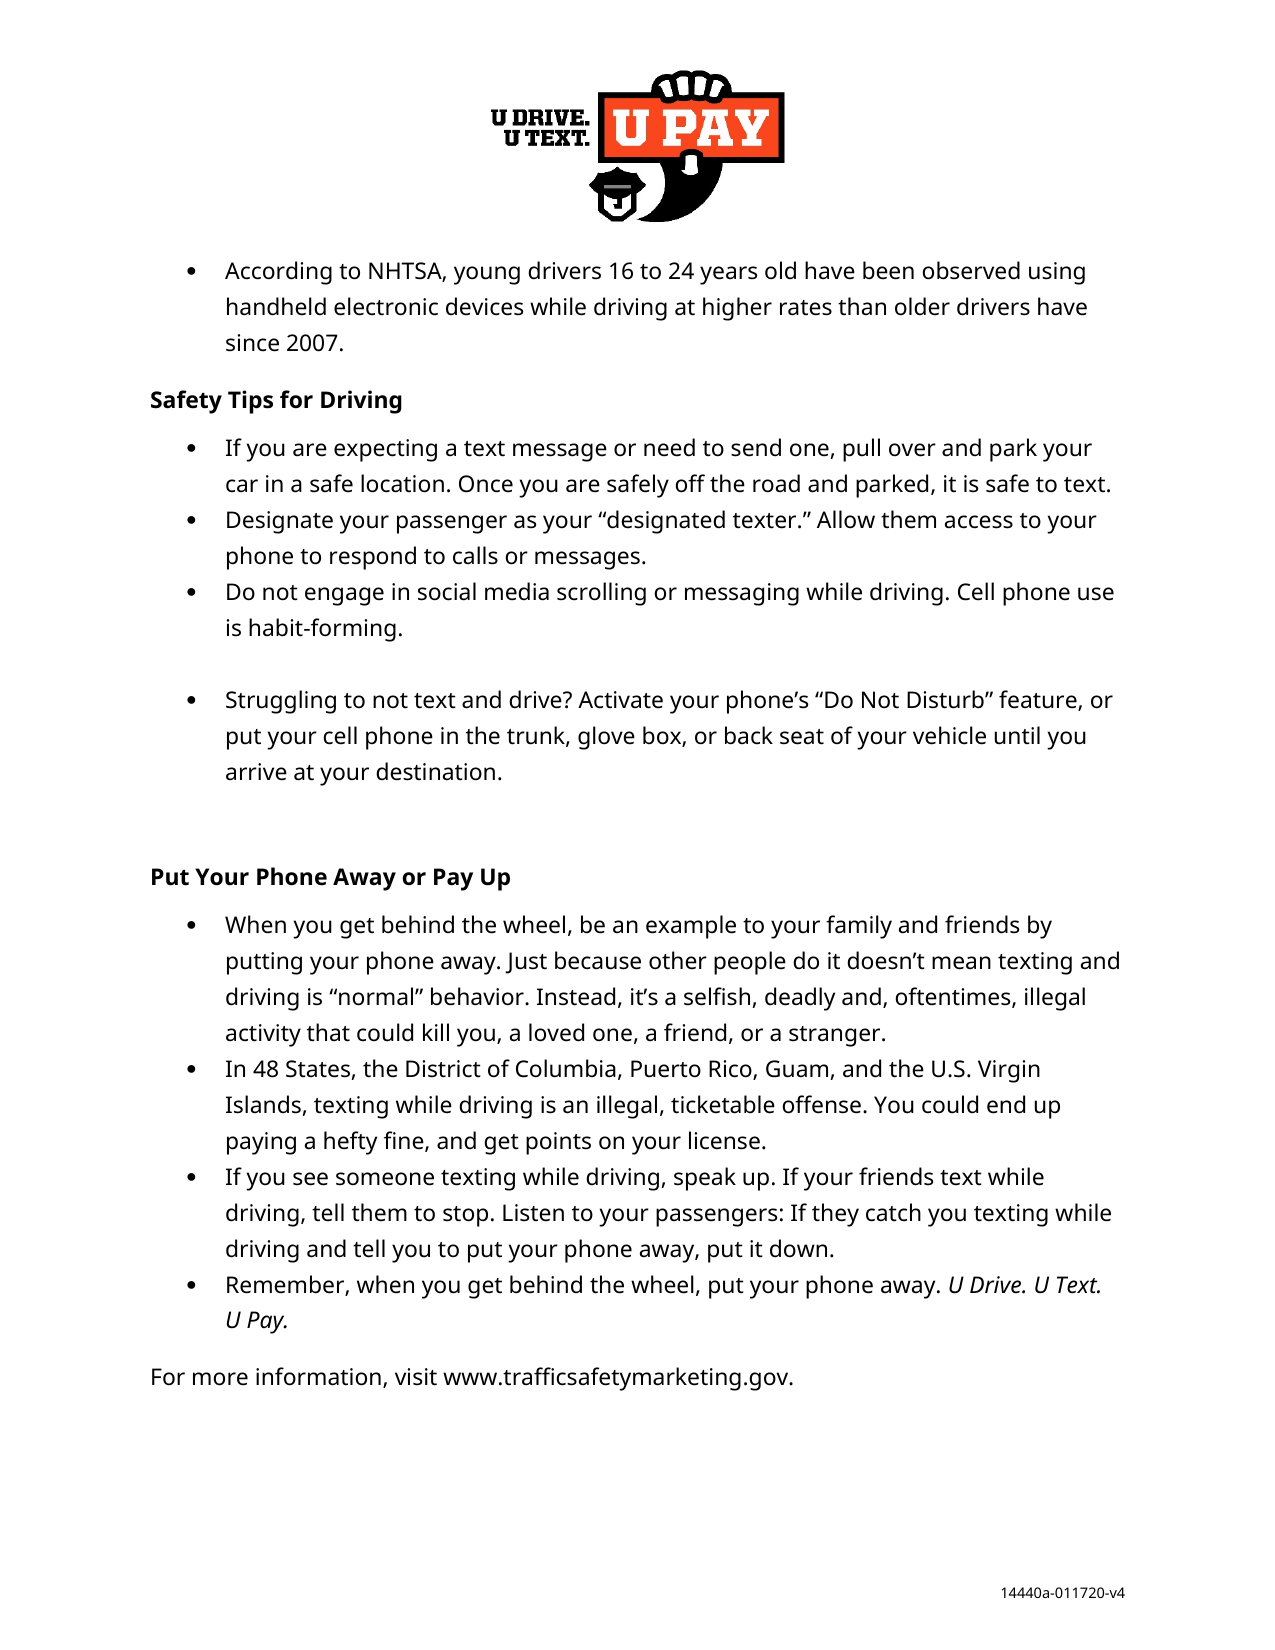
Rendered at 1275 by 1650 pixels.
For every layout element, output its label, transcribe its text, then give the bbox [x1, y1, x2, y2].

list In 48 States, the District of Columbia, Puerto Rico, Guam, and the U.S. Virgin Islands, texting while driving is an illegal, ticketable offense. You could end up paying a hefty fine, and get points on your license. [187, 1053, 1125, 1156]
list Designate your passenger as your “designated texter.” Allow them access to your phone to respond to calls or messages. [187, 504, 1125, 571]
subtitle Put Your Phone Away or Pay Up [150, 861, 1125, 892]
list If you are expecting a text message or need to send one, pull over and park your car in a safe location. Once you are safely off the road and parked, it is safe to text. [187, 432, 1125, 499]
list When you get behind the wheel, be an example to your family and friends by putting your phone away. Just because other people do it doesn’t mean texting and driving is “normal” behavior. Instead, it’s a selfish, deadly and, oftentimes, illegal activity that could kill you, a loved one, a friend, or a stranger. [187, 909, 1125, 1048]
list Do not engage in social media scrolling or messaging while driving. Cell phone use is habit-forming. [187, 576, 1125, 643]
list Struggling to not text and drive? Activate your phone’s “Do Not Disturb” feature, or put your cell phone in the trunk, glove box, or back seat of your vehicle until you arrive at your destination. [187, 684, 1125, 787]
picture [473, 60, 802, 233]
text For more information, visit www.trafficsafetymarketing.gov. [150, 1361, 1125, 1392]
subtitle Safety Tips for Driving [150, 384, 1125, 415]
list According to NHTSA, young drivers 16 to 24 years old have been observed using handheld electronic devices while driving at higher rates than older drivers have since 2007. [187, 255, 1125, 358]
list If you see someone texting while driving, speak up. If your friends text while driving, tell them to stop. Listen to your passengers: If they catch you texting while driving and tell you to put your phone away, put it down. [187, 1161, 1125, 1264]
list Remember, when you get behind the wheel, put your phone away. U Drive. U Text. U Pay. [187, 1268, 1125, 1336]
